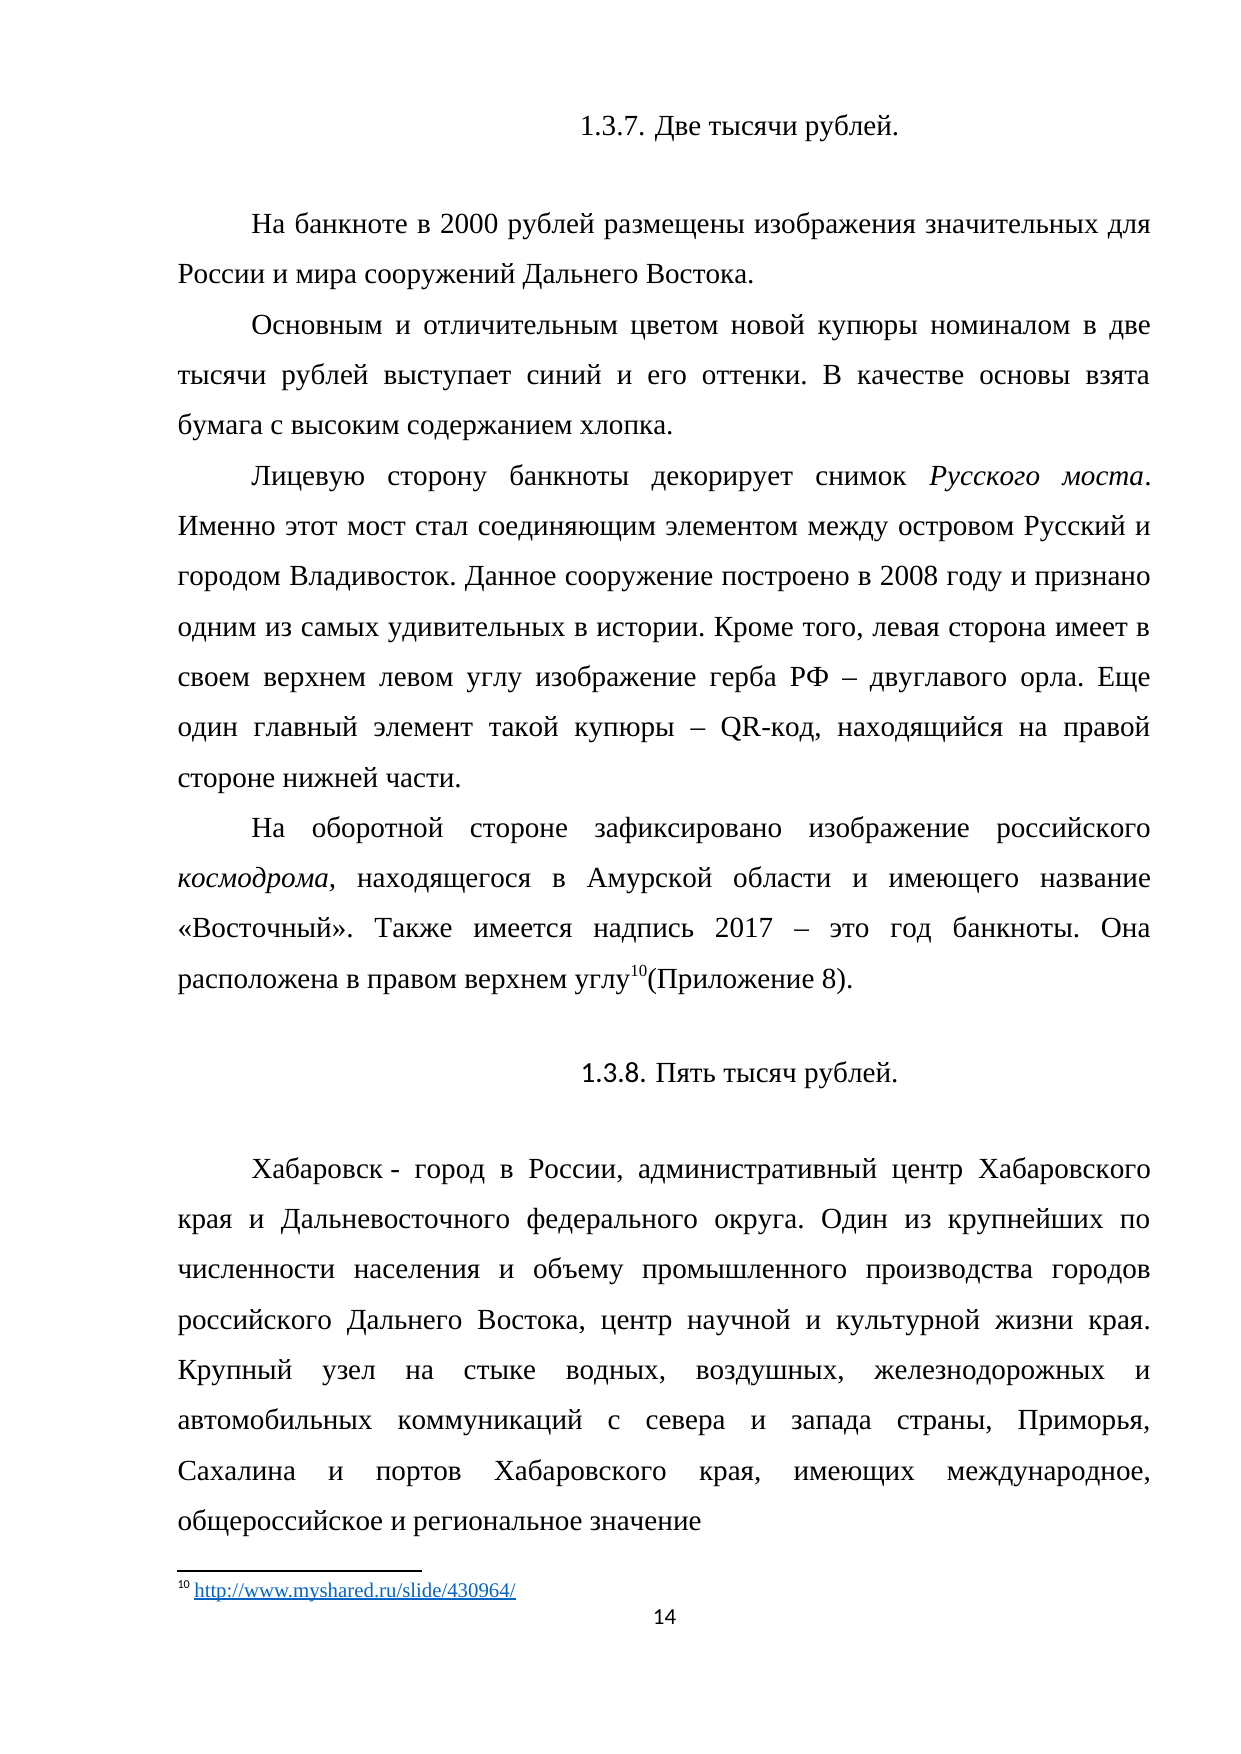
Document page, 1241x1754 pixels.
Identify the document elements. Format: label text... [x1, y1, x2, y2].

text Основным и отличительным цветом новой купюры номиналом в две тысячи рублей выступает синий и его оттенки. В качестве основы взята бумага с высоким содержанием хлопка. [177, 307, 1151, 441]
text На банкноте в 2000 рублей размещены изображения значительных для России и мира сооружений Дальнего Востока. [177, 206, 1151, 290]
text На оборотной стороне зафиксировано изображение российского космодрома, находящегося в Амурской области и имеющего название «Восточный». Также имеется надпись 2017 – это год банкноты. Она расположена в правом верхнем углу(Приложение 8). [177, 810, 1151, 994]
list Пять тысяч рублей. [327, 1054, 1151, 1090]
text Лицевую сторону банкноты декорирует снимок Русского моста. Именно этот мост стал соединяющим элементом между островом Русский и городом Владивосток. Данное сооружение построено в 2008 году и признано одним из самых удивительных в истории. Кроме того, левая сторона имеет в своем верхнем левом углу изображение герба РФ – двуглавого орла. Еще один главный элемент такой купюры – QR-код, находящийся на правой стороне нижней части. [177, 458, 1151, 793]
subtitle Две тысячи рублей. [327, 108, 1151, 142]
text Хабаровск - город в России, административный центр Хабаровского края и Дальневосточного федерального округа. Один из крупнейших по численности населения и объему промышленного производства городов российского Дальнего Востока, центр научной и культурной жизни края. Крупный узел на стыке водных, воздушных, железнодорожных и автомобильных коммуникаций с севера и запада страны, Приморья, Сахалина и портов Хабаровского края, имеющих международное, общероссийское и региональное значение [177, 1151, 1151, 1537]
